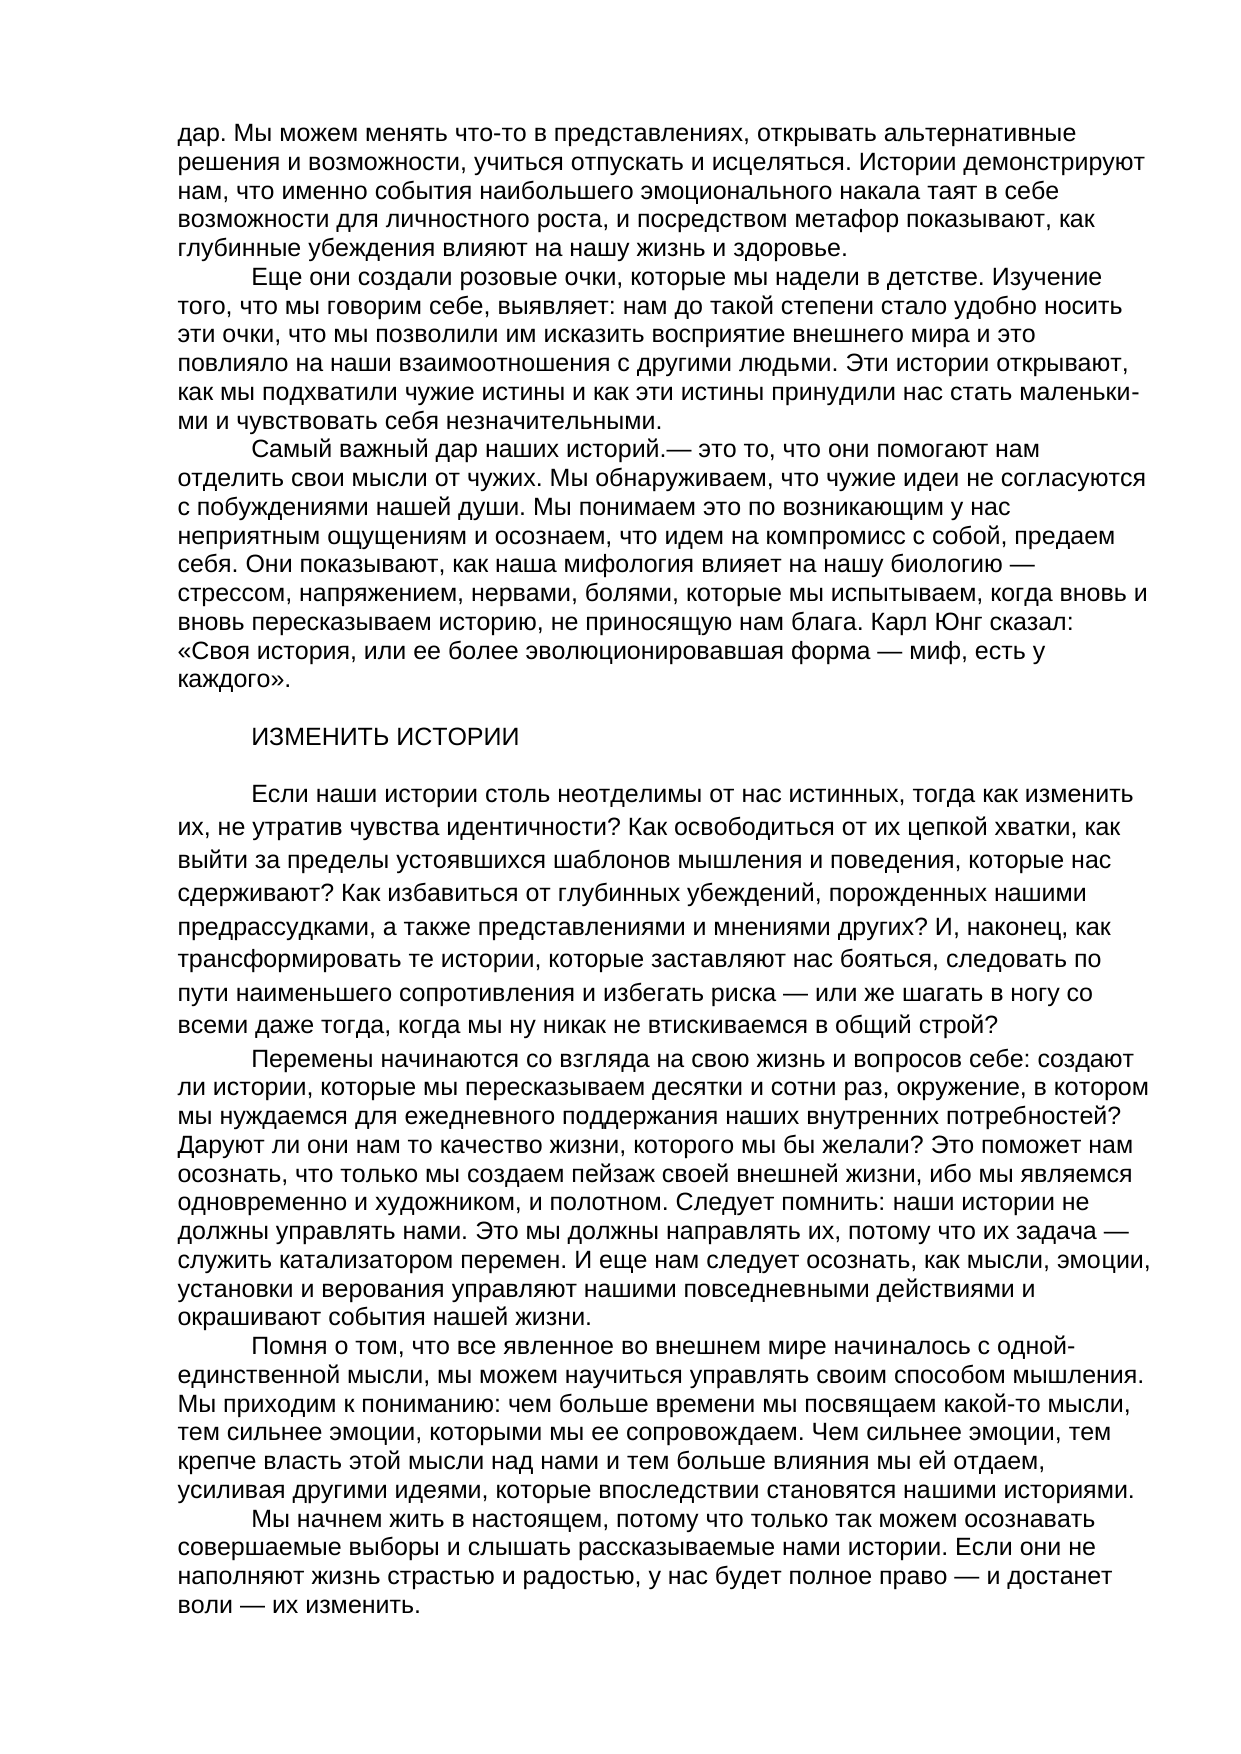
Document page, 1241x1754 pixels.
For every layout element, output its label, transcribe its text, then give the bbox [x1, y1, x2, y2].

text Перемены начинаются со взгляда на свою жизнь и вопросов себе: создают ли истории, которые мы пересказываем десятки и сотни раз, окружение, в котором мы нуждаемся для ежедневного поддержания наших внутренних потребностей? Даруют ли они нам то качество жизни, которого мы бы желали? Это поможет нам осознать, что только мы создаем пейзаж своей внешней жизни, ибо мы являемся одновременно и художником, и полотном. Следует помнить: наши истории не должны управлять нами. Это мы должны направлять их, потому что их задача — служить катализатором перемен. И еще нам следует осознать, как мысли, эмоции, установки и верования управляют нашими повседневными действиями и окрашивают события нашей жизни. [177, 1043, 1152, 1331]
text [177, 118, 1152, 262]
text Еще они создали розовые очки, которые мы надели в детстве. Изучение того, что мы говорим себе, выявляет: нам до такой степени стало удобно носить эти очки, что мы позволили им исказить восприятие внешнего мира и это повлияло на наши взаимоотношения с другими людьми. Эти истории открывают, как мы подхватили чужие истины и как эти истины принудили нас стать маленькими и чувствовать себя незначительными. [177, 262, 1152, 434]
text ИЗМЕНИТЬ ИСТОРИИ [177, 722, 1152, 751]
text Если наши истории столь неотделимы от нас истинных, тогда как изменить их, не утратив чувства идентичности? Как освободиться от их цепкой хватки, как выйти за пределы устоявшихся шаблонов мышления и поведения, которые нас сдерживают? Как избавиться от глубинных убеждений, порожденных нашими предрассудками, а также представлениями и мнениями других? И, наконец, как трансформировать те истории, которые заставляют нас бояться, следовать по пути наименьшего сопротивления и избегать риска — или же шагать в ногу со всеми даже тогда, когда мы ну никак не втискиваемся в общий строй? [177, 779, 1152, 1039]
text Самый важный дар наших историй.— это то, что они помогают нам отделить свои мысли от чужих. Мы обнаруживаем, что чужие идеи не согласуются с побуждениями нашей души. Мы понимаем это по возникающим у нас неприятным ощущениям и осознаем, что идем на компромисс с собой, предаем себя. Они показывают, как наша мифология влияет на нашу биологию — стрессом, напряжением, нервами, болями, которые мы испытываем, когда вновь и вновь пересказываем историю, не приносящую нам блага. Карл Юнг сказал: «Своя история, или ее более эволюционировавшая форма — миф, есть у каждого». [177, 434, 1152, 693]
text Помня о том, что все явленное во внешнем мире начиналось с одной-единственной мысли, мы можем научиться управлять своим способом мышления. Мы приходим к пониманию: чем больше времени мы посвящаем какой-то мысли, тем сильнее эмоции, которыми мы ее сопровождаем. Чем сильнее эмоции, тем крепче власть этой мысли над нами и тем больше влияния мы ей отдаем, усиливая другими идеями, которые впоследствии становятся нашими историями. [177, 1331, 1152, 1503]
text Мы начнем жить в настоящем, потому что только так можем осознавать совершаемые выборы и слышать рассказываемые нами истории. Если они не наполняют жизнь страстью и радостью, у нас будет полное право — и достанет воли — их изменить. [177, 1503, 1152, 1618]
